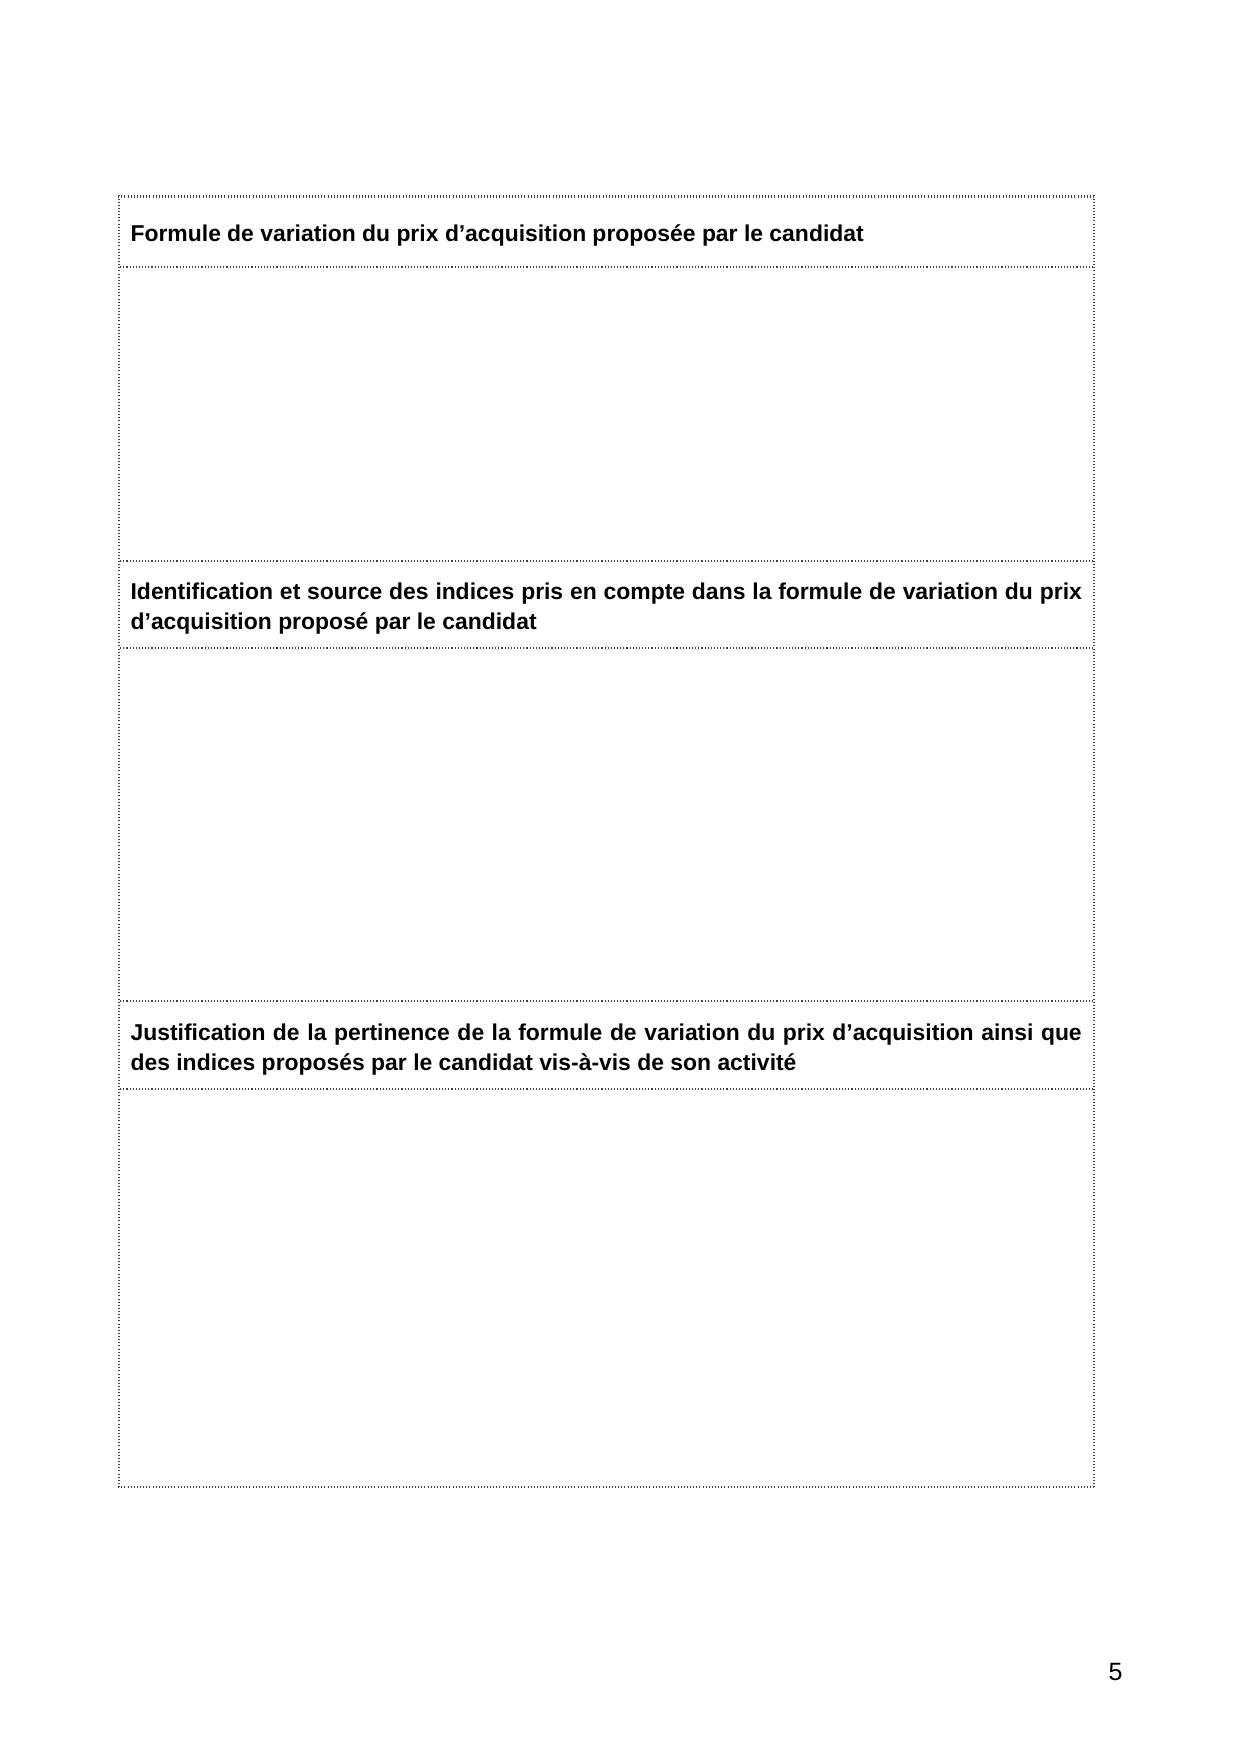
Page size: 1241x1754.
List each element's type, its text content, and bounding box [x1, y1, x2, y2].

table_cell Identification et source des indices pris en compte dans la formule de variation du prix d’acquisition proposé par le candidat [119, 560, 1094, 647]
table_cell [119, 1088, 1094, 1486]
table_header Formule de variation du prix d’acquisition proposée par le candidat [119, 195, 1094, 266]
table_cell [119, 647, 1094, 1000]
table_cell Justification de la pertinence de la formule de variation du prix d’acquisition ainsi que des indices proposés par le candidat vis-à-vis de son activité [119, 1000, 1094, 1088]
table_cell [119, 266, 1094, 559]
